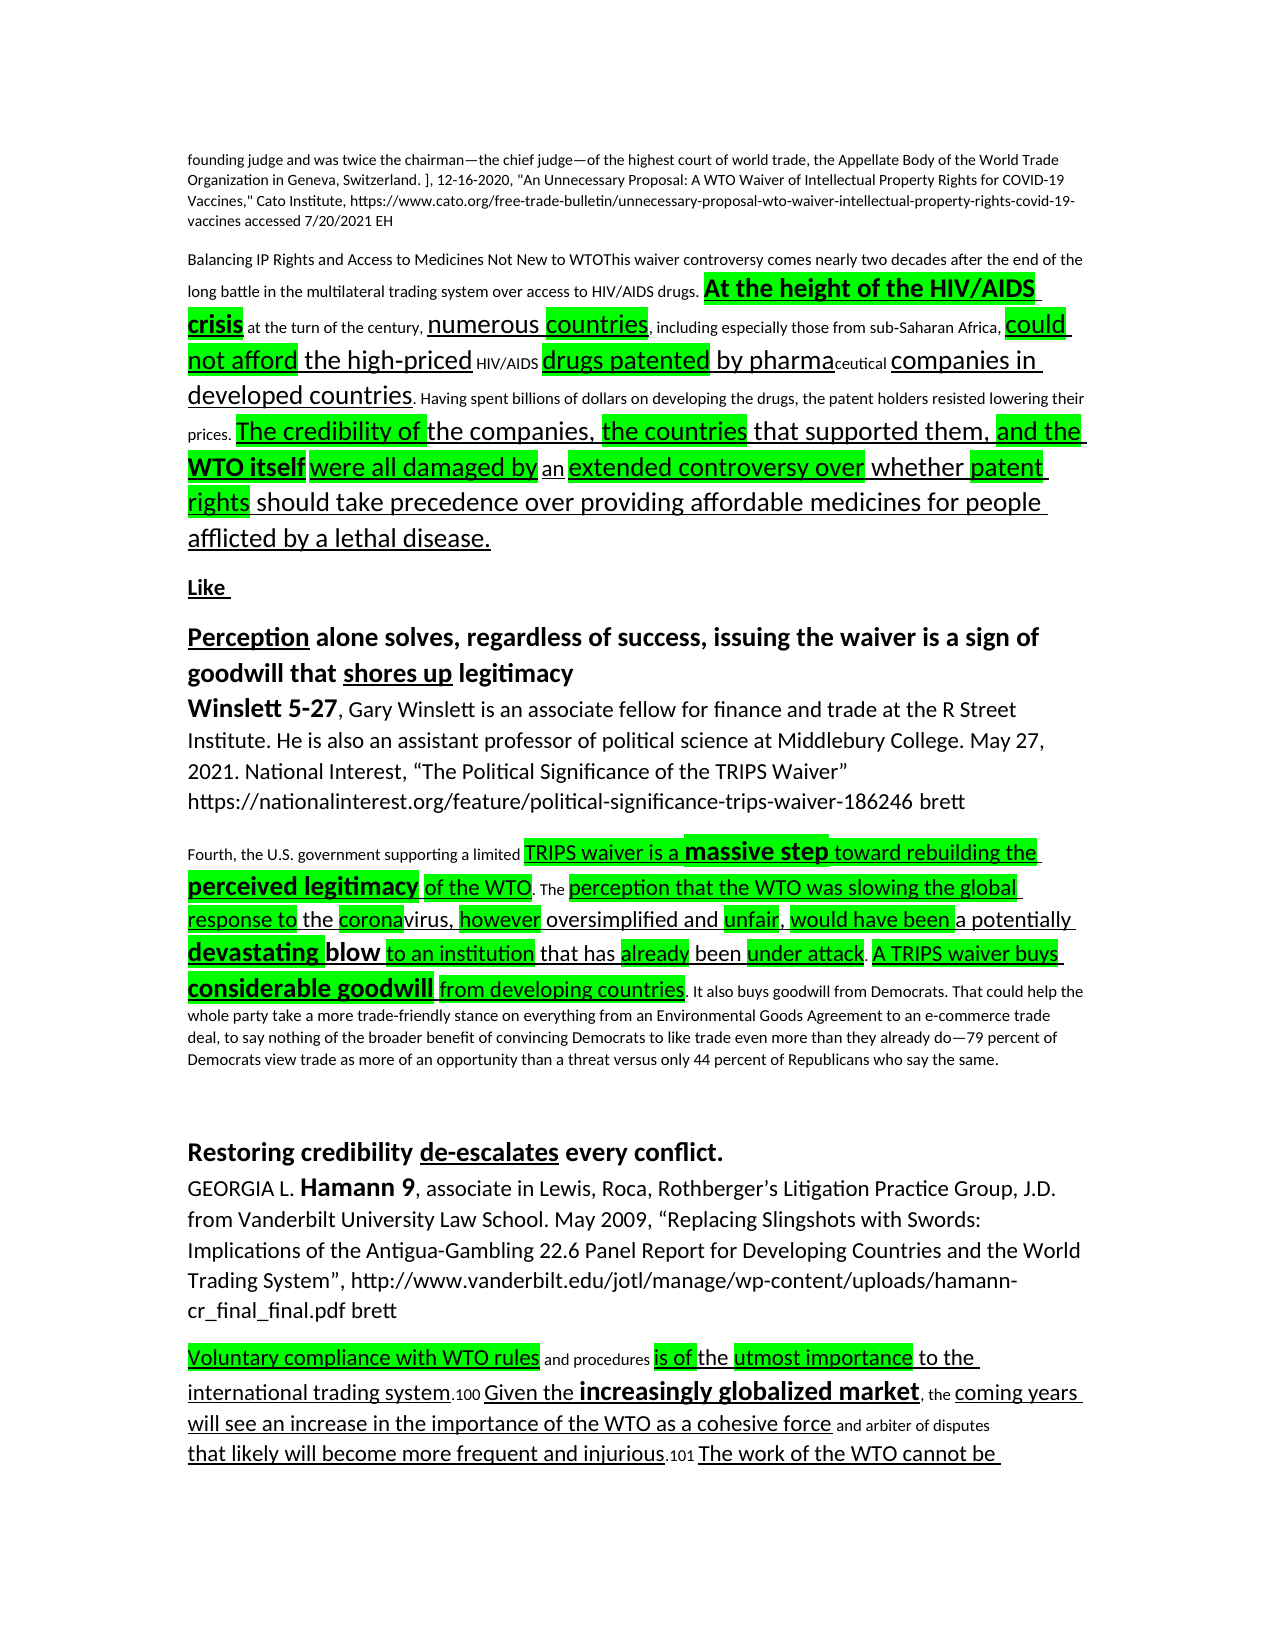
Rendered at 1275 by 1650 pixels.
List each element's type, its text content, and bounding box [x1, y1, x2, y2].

subtitle Restoring credibility de-escalates every conflict. [187, 1135, 1087, 1168]
subtitle Perception alone solves, regardless of success, issuing the waiver is a sign of goodwill that shores up legitimacy [187, 620, 1087, 689]
text Fourth, the U.S. government supporting a limited TRIPS waiver is a massive step toward rebuilding the perceived legitimacy of the WTO. The perception that the WTO was slowing the global response to the coronavirus, however oversimplified and unfair, would have been a potentially devastating blow to an institution that has already been under attack. A TRIPS waiver buys considerable goodwill from developing countries. It also buys goodwill from Democrats. That could help the whole party take a more trade-friendly stance on everything from an Environmental Goods Agreement to an e-commerce trade deal, to say nothing of the broader benefit of convincing Democrats to like trade even more than they already do—79 percent of Democrats view trade as more of an opportunity than a threat versus only 44 percent of Republicans who say the same. [187, 834, 1087, 1070]
text Winslett 5-27, Gary Winslett is an associate fellow for finance and trade at the R Street Institute. He is also an assistant professor of political science at Middlebury College. May 27, 2021. National Interest, “The Political Significance of the TRIPS Waiver” https://nationalinterest.org/feature/political-significance-trips-waiver-186246 brett [187, 691, 1087, 815]
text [187, 1343, 1087, 1467]
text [187, 150, 1087, 231]
text Balancing IP Rights and Access to Medicines Not New to WTOThis waiver controversy comes nearly two decades after the end of the long battle in the multilateral trading system over access to HIV/AIDS drugs. At the height of the HIV/AIDS crisis at the turn of the century, numerous countries, including especially those from sub‐​Saharan Africa, could not afford the high‐​priced HIV/AIDS drugs patented by pharmaceutical companies in developed countries. Having spent billions of dollars on developing the drugs, the patent holders resisted lowering their prices. The credibility of the companies, the countries that supported them, and the WTO itself were all damaged by an extended controversy over whether patent rights should take precedence over providing affordable medicines for people afflicted by a lethal disease. [187, 249, 1087, 554]
text Like [187, 573, 1087, 601]
text GEORGIA L. Hamann 9, associate in Lewis, Roca, Rothberger’s Litigation Practice Group, J.D. from Vanderbilt University Law School. May 2009, “Replacing Slingshots with Swords: Implications of the Antigua-Gambling 22.6 Panel Report for Developing Countries and the World Trading System”, http://www.vanderbilt.edu/jotl/manage/wp-content/uploads/hamann-cr_final_final.pdf brett [187, 1170, 1087, 1324]
